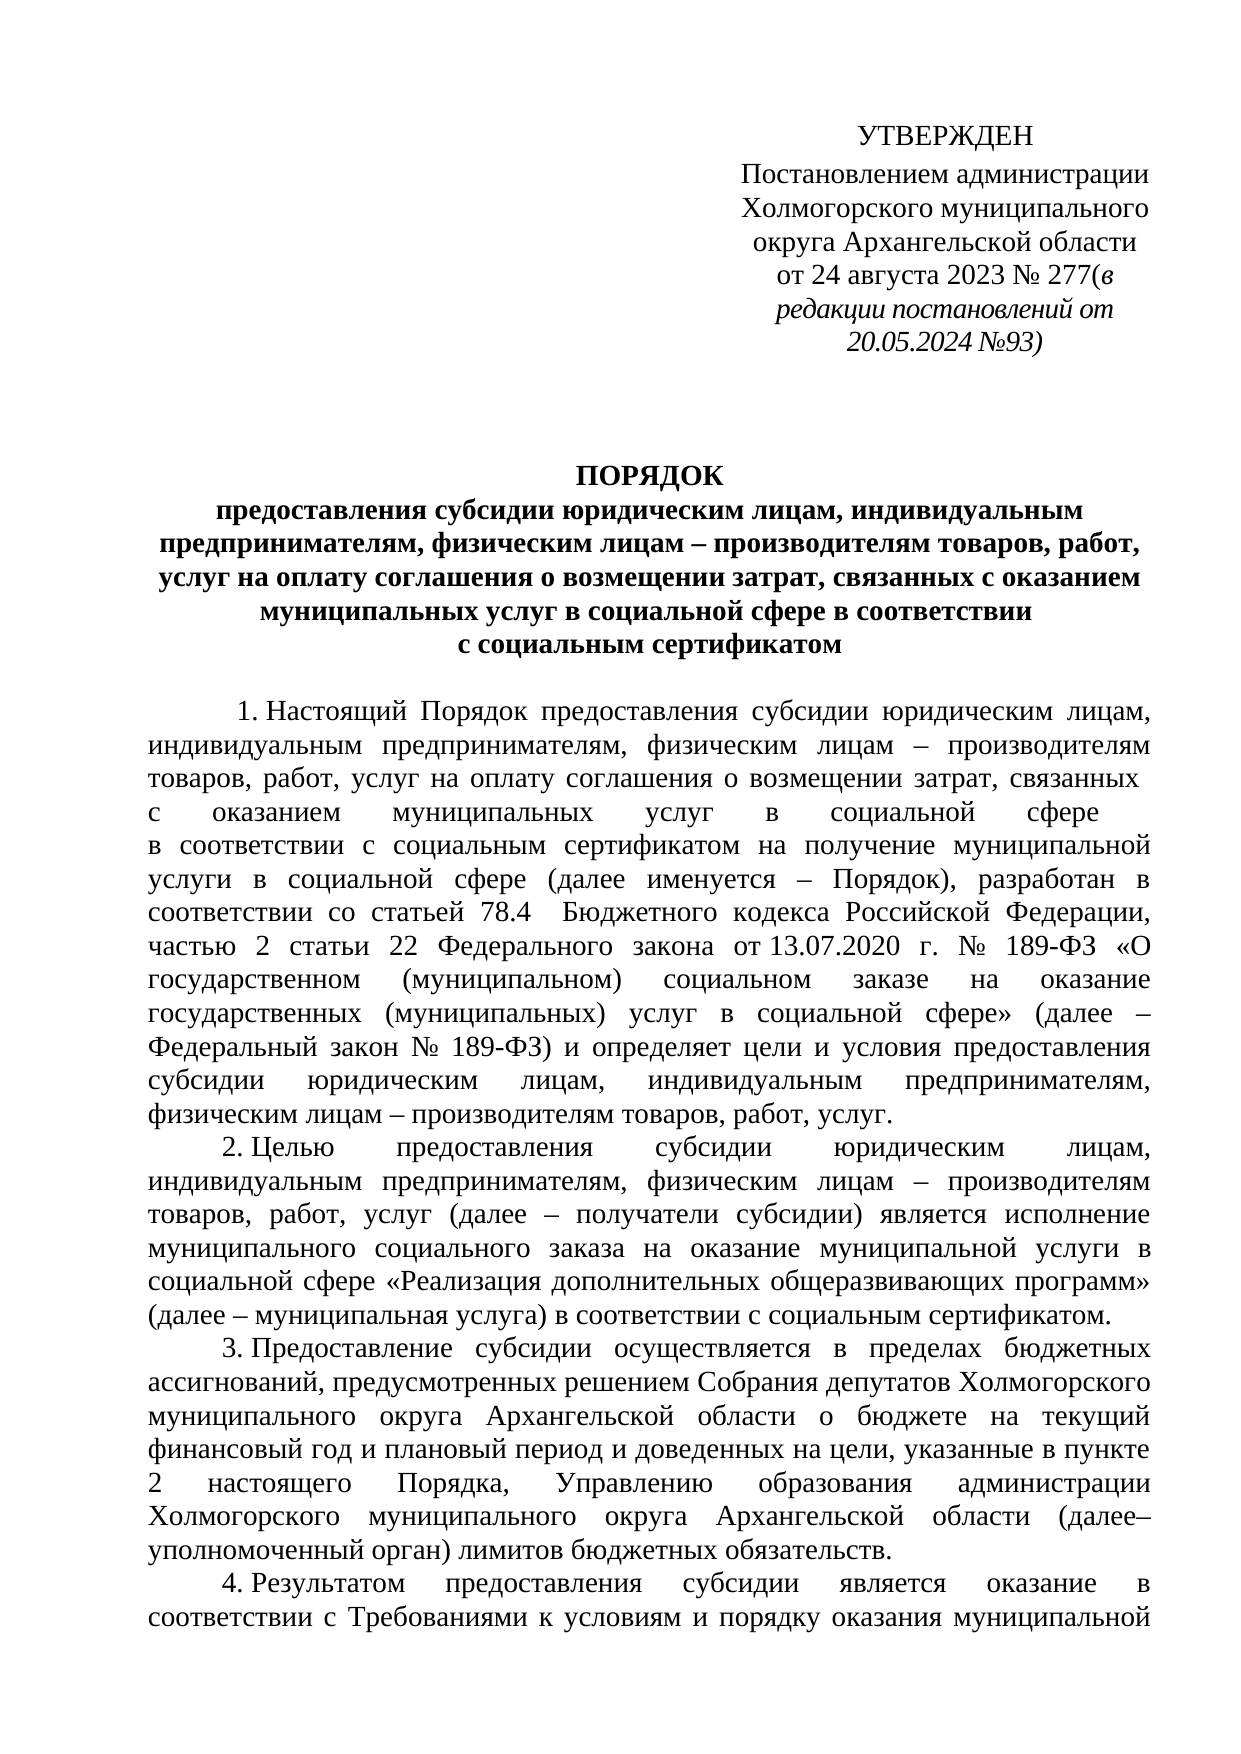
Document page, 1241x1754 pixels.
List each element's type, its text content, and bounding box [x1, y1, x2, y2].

title предоставления субсидии юридическим лицам, индивидуальным предпринимателям, физическим лицам – производителям товаров, работ, услуг на оплату соглашения о возмещении затрат, связанных с оказанием муниципальных услуг в социальной сфере в соответствии с социальным сертификатом [148, 492, 1152, 660]
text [148, 1565, 1152, 1632]
text УТВЕРЖДЕН [738, 118, 1152, 152]
text Постановлением администрации Холмогорского муниципального округа Архангельской области от 24 августа 2023 № 277(в редакции постановлений от 20.05.2024 №93) [738, 157, 1152, 358]
text 3. Предоставление субсидии осуществляется в пределах бюджетных ассигнований, предусмотренных решением Собрания депутатов Холмогорского муниципального округа Архангельской области о бюджете на текущий финансовый год и плановый период и доведенных на цели, указанные в пункте 2 настоящего Порядка, Управлению образования администрации Холмогорского муниципального округа Архангельской области (далее– уполномоченный орган) лимитов бюджетных обязательств. [148, 1331, 1152, 1565]
title 1. Настоящий Порядок предоставления субсидии юридическим лицам, индивидуальным предпринимателям, физическим лицам – производителям товаров, работ, услуг на оплату соглашения о возмещении затрат, связанных с оказанием муниципальных услуг в социальной сфере в соответствии с социальным сертификатом на получение муниципальной услуги в социальной сфере (далее именуется – Порядок), разработан в соответствии со статьей 78.4 Бюджетного кодекса Российской Федерации, частью 2 статьи 22 Федерального закона от 13.07.2020 г. № 189-ФЗ «О государственном (муниципальном) социальном заказе на оказание государственных (муниципальных) услуг в социальной сфере» (далее – Федеральный закон № 189-ФЗ) и определяет цели и условия предоставления субсидии юридическим лицам, индивидуальным предпринимателям, физическим лицам – производителям товаров, работ, услуг. [148, 693, 1152, 1129]
text 2. Целью предоставления субсидии юридическим лицам, индивидуальным предпринимателям, физическим лицам – производителям товаров, работ, услуг (далее – получатели субсидии) является исполнение муниципального социального заказа на оказание муниципальной услуги в социальной сфере «Реализация дополнительных общеразвивающих программ» (далее – муниципальная услуга) в соответствии с социальным сертификатом. [148, 1129, 1152, 1331]
title Порядок [148, 458, 1152, 492]
